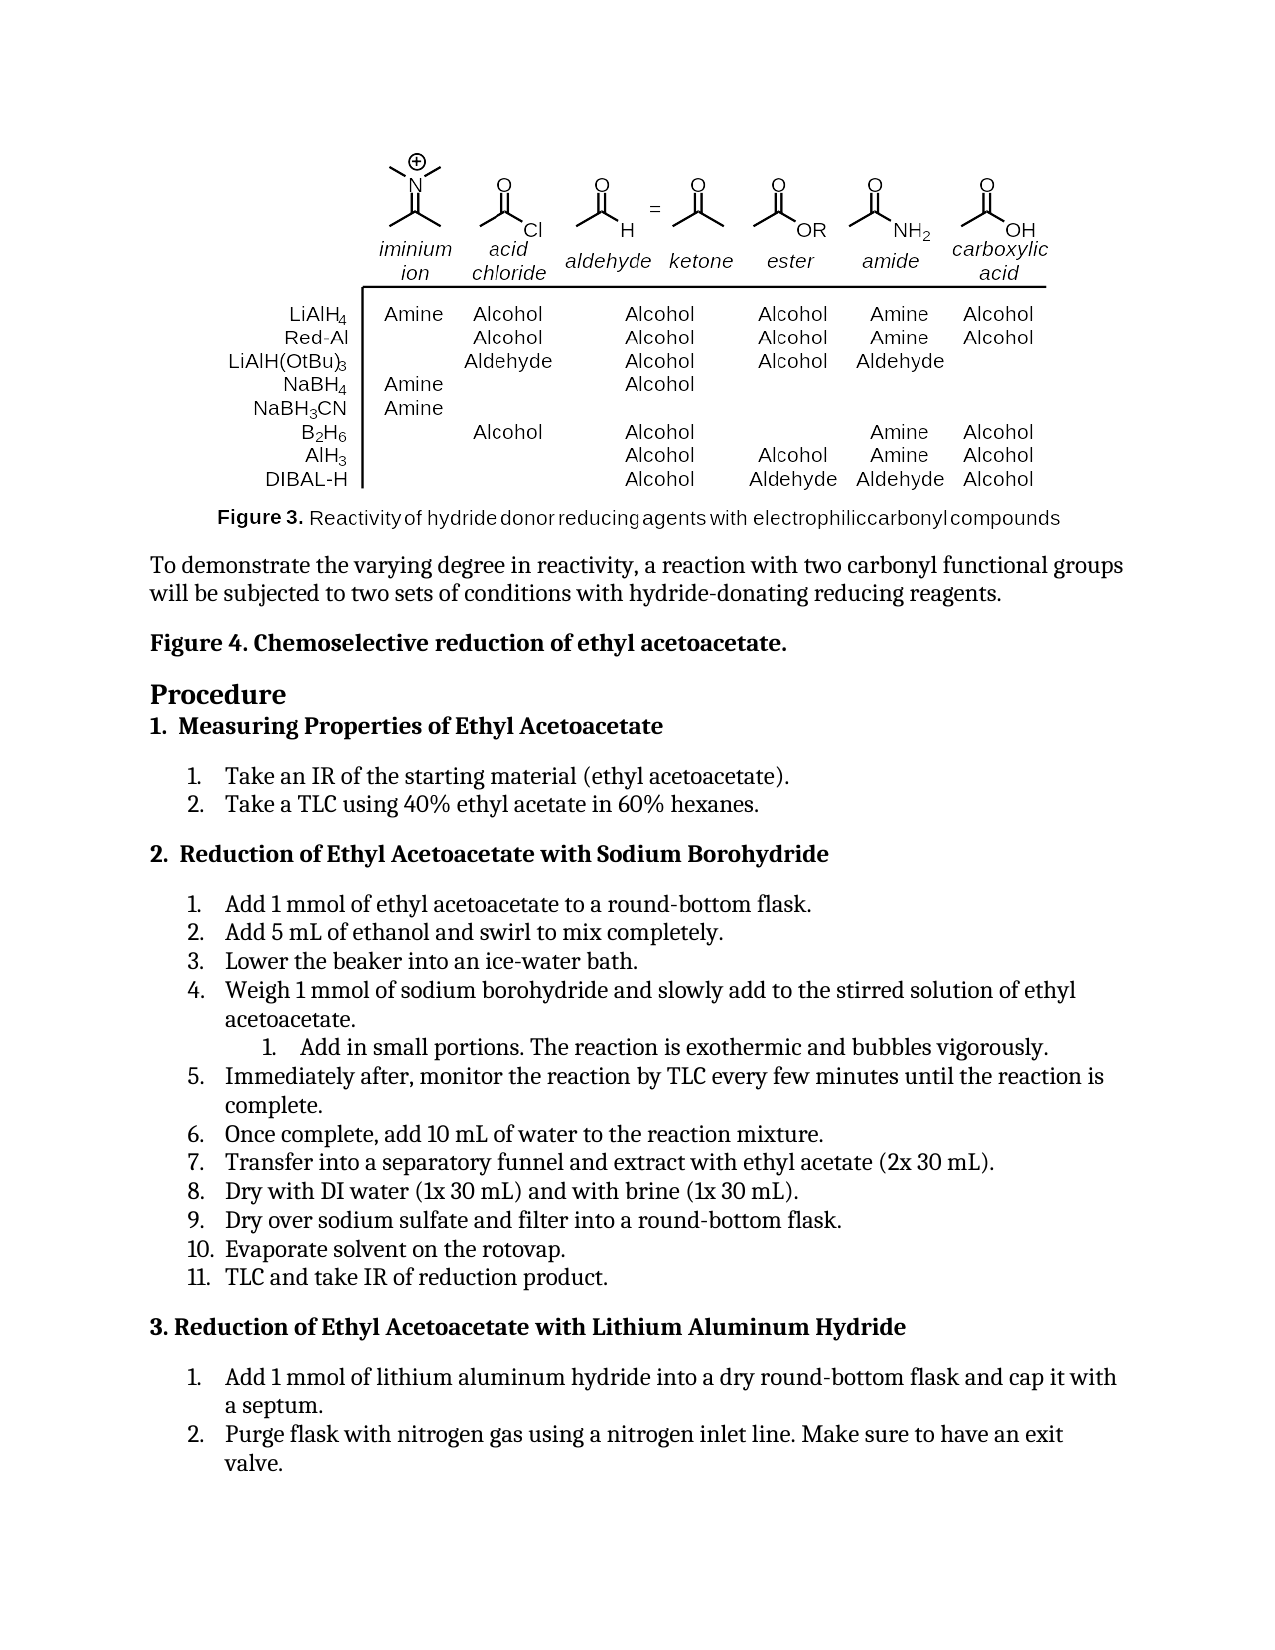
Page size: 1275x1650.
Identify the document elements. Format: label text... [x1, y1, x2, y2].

text To demonstrate the varying degree in reactivity, a reaction with two carbonyl functional groups will be subjected to two sets of conditions with hydride-donating reducing reagents. [150, 551, 1125, 608]
list Dry over sodium sulfate and filter into a round-bottom flask. [187, 1206, 1125, 1234]
list Dry with DI water (1x 30 mL) and with brine (1x 30 mL). [187, 1177, 1125, 1206]
list Transfer into a separatory funnel and extract with ethyl acetate (2x 30 mL). [187, 1148, 1125, 1177]
list Immediately after, monitor the reaction by TLC every few minutes until the reaction is complete. [187, 1062, 1125, 1119]
list Purge flask with nitrogen gas using a nitrogen inlet line. Make sure to have an exit valve. [187, 1420, 1125, 1477]
list TLC and take IR of reduction product. [187, 1263, 1125, 1292]
list Add 5 mL of ethanol and swirl to mix completely. [187, 918, 1125, 947]
text Figure 4. Chemoselective reduction of ethyl acetoacetate. [150, 629, 1125, 658]
list Evaporate solvent on the rotovap. [187, 1234, 1125, 1263]
text 2. Reduction of Ethyl Acetoacetate with Sodium Borohydride [150, 840, 1125, 869]
list Weigh 1 mmol of sodium borohydride and slowly add to the stirred solution of ethyl acetoacetate. [187, 976, 1125, 1033]
list Take an IR of the starting material (ethyl acetoacetate). [187, 762, 1125, 790]
list Lower the beaker into an ice-water bath. [187, 947, 1125, 976]
list Take a TLC using 40% ethyl acetate in 60% hexanes. [187, 790, 1125, 819]
list Add in small portions. The reaction is exothermic and bubbles vigorously. [262, 1033, 1125, 1062]
list Add 1 mmol of lithium aluminum hydride into a dry round-bottom flask and cap it with a septum. [187, 1362, 1125, 1420]
text 3. Reduction of Ethyl Acetoacetate with Lithium Aluminum Hydride [150, 1313, 1125, 1342]
list Once complete, add 10 mL of water to the reaction mixture. [187, 1119, 1125, 1148]
list Add 1 mmol of ethyl acetoacetate to a round-bottom flask. [187, 889, 1125, 918]
text Procedure 1. Measuring Properties of Ethyl Acetoacetate [150, 678, 1125, 741]
